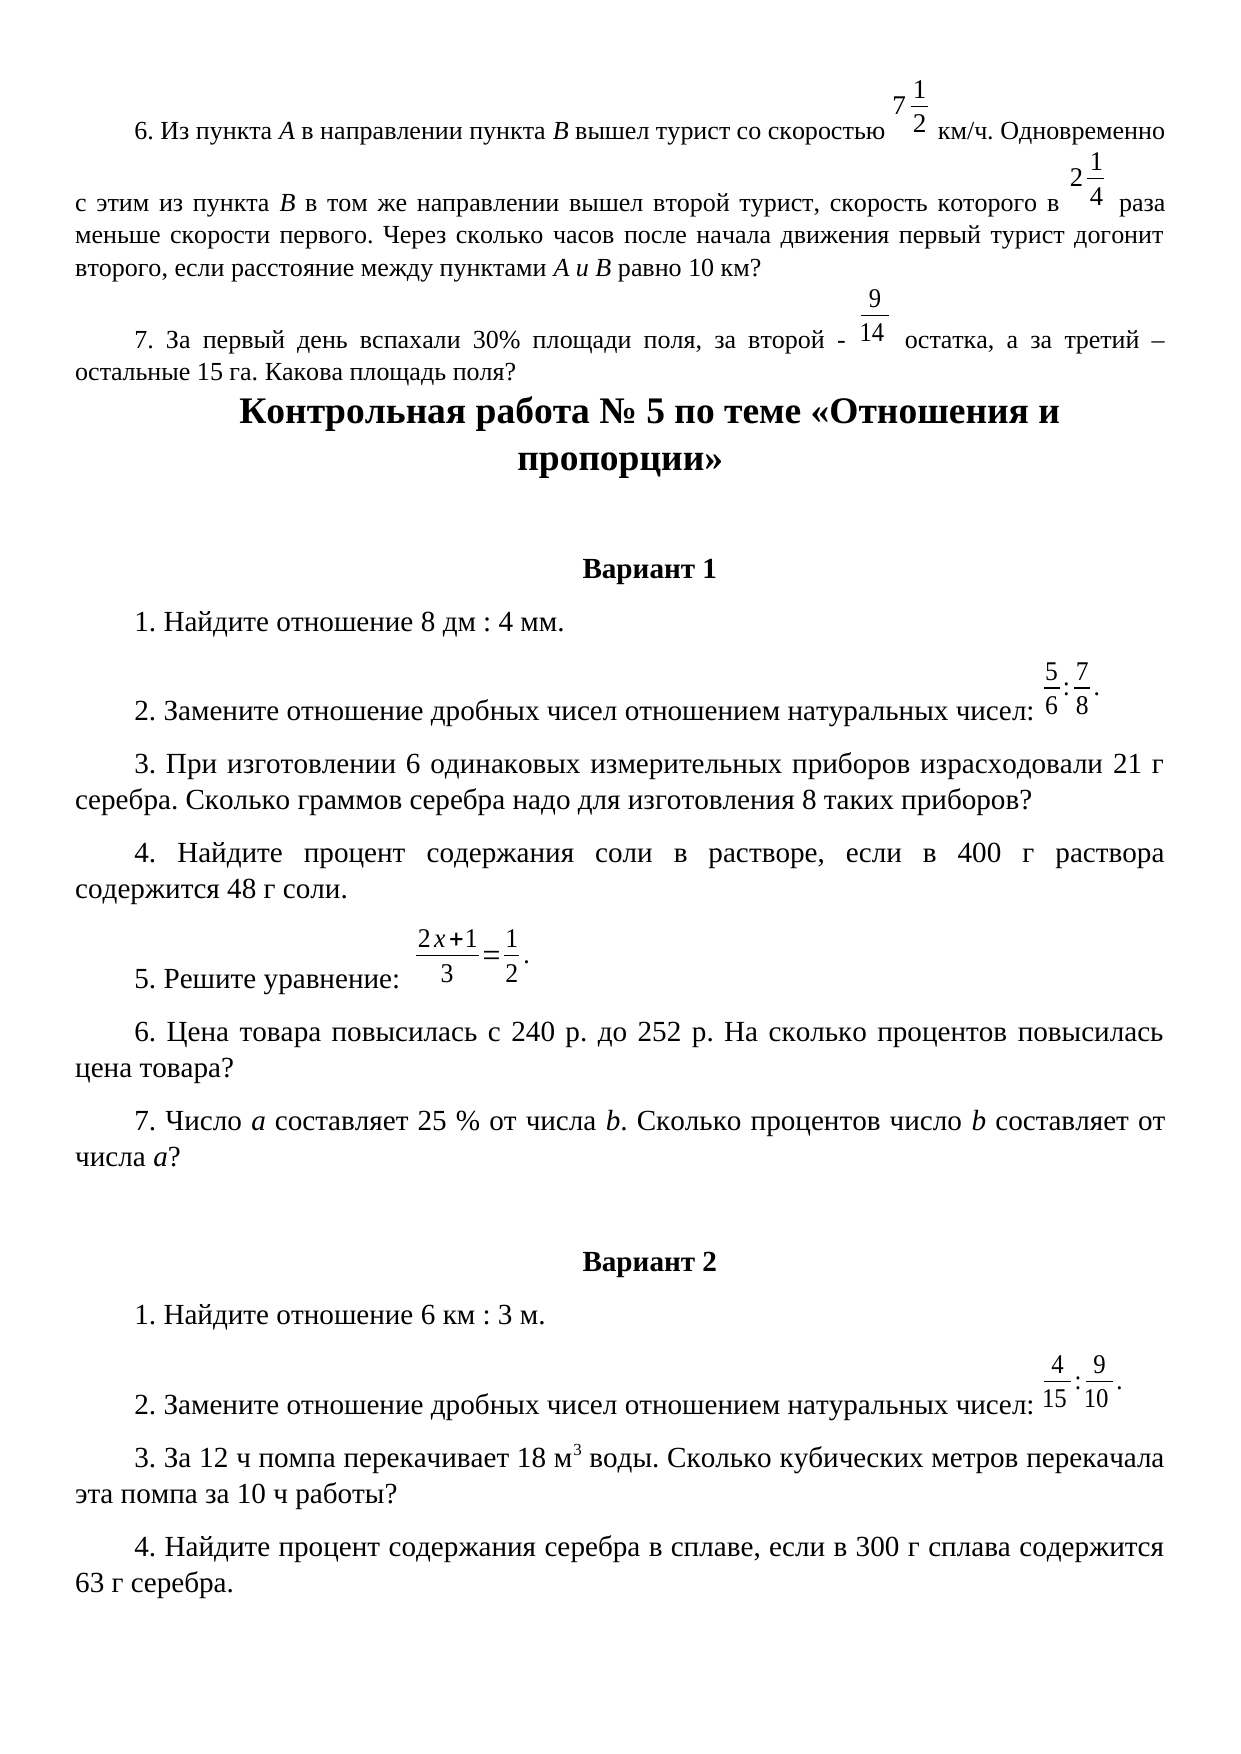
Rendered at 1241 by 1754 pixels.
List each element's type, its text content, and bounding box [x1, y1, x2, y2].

text 2. Замените отношение дробных чисел отношением натуральных чисел: [75, 657, 1165, 727]
text 6. Из пункта А в направлении пункта В вышел турист со скоростью км/ч. Одновременно с этим из пункта В в том же направлении вышел второй турист, скорость которого в раза меньше скорости первого. Через сколько часов после начала движения первый турист догонит второго, если расстояние между пунктами А и В равно 10 км? [75, 75, 1165, 282]
text 2. Замените отношение дробных чисел отношением натуральных чисел: [75, 1350, 1165, 1420]
text 7. Число а составляет 25 % от числа b. Сколько процентов число b составляет от числа а? [75, 1103, 1165, 1172]
text 3. При изготовлении 6 одинаковых измерительных приборов израсходовали 21 г серебра. Сколько граммов серебра надо для изготовления 8 таких приборов? [75, 746, 1165, 816]
text 6. Цена товара повысилась с 240 р. до 252 р. На сколько процентов повысилась цена товара? [75, 1014, 1165, 1083]
text 5. Решите уравнение: [75, 924, 1165, 994]
text 1. Найдите отношение 6 км : 3 м. [75, 1297, 1165, 1331]
text 4. Найдите процент содержания серебра в сплаве, если в 300 г сплава содержится 63 г серебра. [75, 1529, 1165, 1598]
text 4. Найдите процент содержания соли в растворе, если в 400 г раствора содержится 48 г соли. [75, 835, 1165, 905]
text Вариант 2 [75, 1244, 1165, 1278]
text Контрольная работа № 5 по теме «Отношения и пропорции» [75, 388, 1165, 478]
text 1. Найдите отношение 8 дм : 4 мм. [75, 604, 1165, 637]
text Вариант 1 [75, 551, 1165, 584]
text 3. За 12 ч помпа перекачивает 18 м3 воды. Сколько кубических метров перекачала эта помпа за 10 ч работы? [75, 1440, 1165, 1509]
text 7. За первый день вспахали 30% площади поля, за второй - остатка, а за третий – остальные 15 га. Какова площадь поля? [75, 284, 1165, 386]
